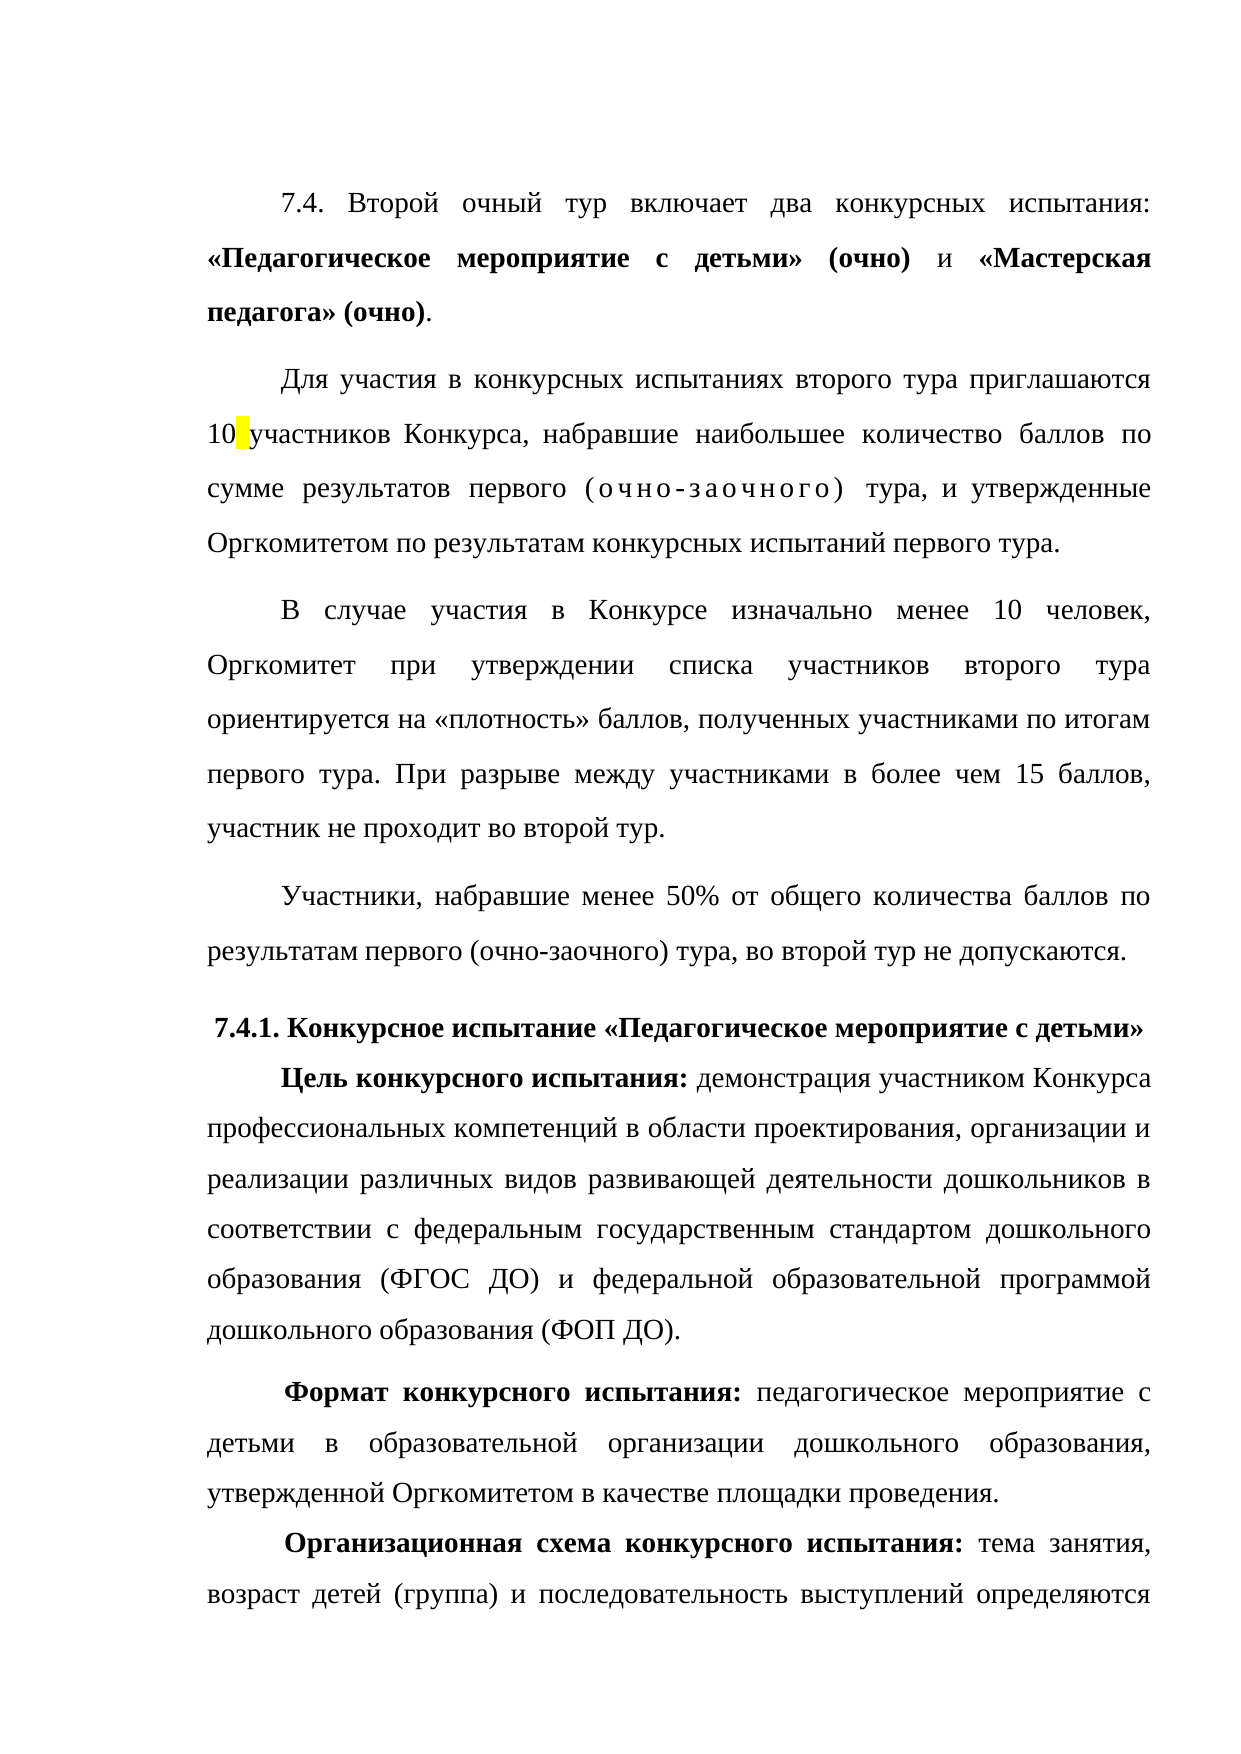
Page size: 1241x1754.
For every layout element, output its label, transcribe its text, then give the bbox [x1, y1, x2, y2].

text 7.4. Второй очный тур включает два конкурсных испытания: «Педагогическое мероприятие с детьми» (очно) и «Мастерская педагога» (очно). [207, 185, 1152, 328]
text 7.4.1. Конкурсное испытание «Педагогическое мероприятие с детьми» [207, 1010, 1152, 1043]
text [207, 1526, 1152, 1609]
text Участники, набравшие менее 50% от общего количества баллов по результатам первого (очно-заочного) тура, во второй тур не допускаются. [207, 878, 1152, 967]
text Формат конкурсного испытания: педагогическое мероприятие с детьми в образовательной организации дошкольного образования, утвержденной Оргкомитетом в качестве площадки проведения. [207, 1374, 1152, 1509]
text Для участия в конкурсных испытаниях второго тура приглашаются 10 участников Конкурса, набравшие наибольшее количество баллов по сумме результатов первого (очно-заочного) тура, и утвержденные Оргкомитетом по результатам конкурсных испытаний первого тура. [207, 361, 1152, 559]
text В случае участия в Конкурсе изначально менее 10 человек, Оргкомитет при утверждении списка участников второго тура ориентируется на «плотность» баллов, полученных участниками по итогам первого тура. При разрыве между участниками в более чем 15 баллов, участник не проходит во второй тур. [207, 592, 1152, 844]
text Цель конкурсного испытания: демонстрация участником Конкурса профессиональных компетенций в области проектирования, организации и реализации различных видов развивающей деятельности дошкольников в соответствии с федеральным государственным стандартом дошкольного образования (ФГОС ДО) и федеральной образовательной программой дошкольного образования (ФОП ДО). [207, 1060, 1152, 1345]
